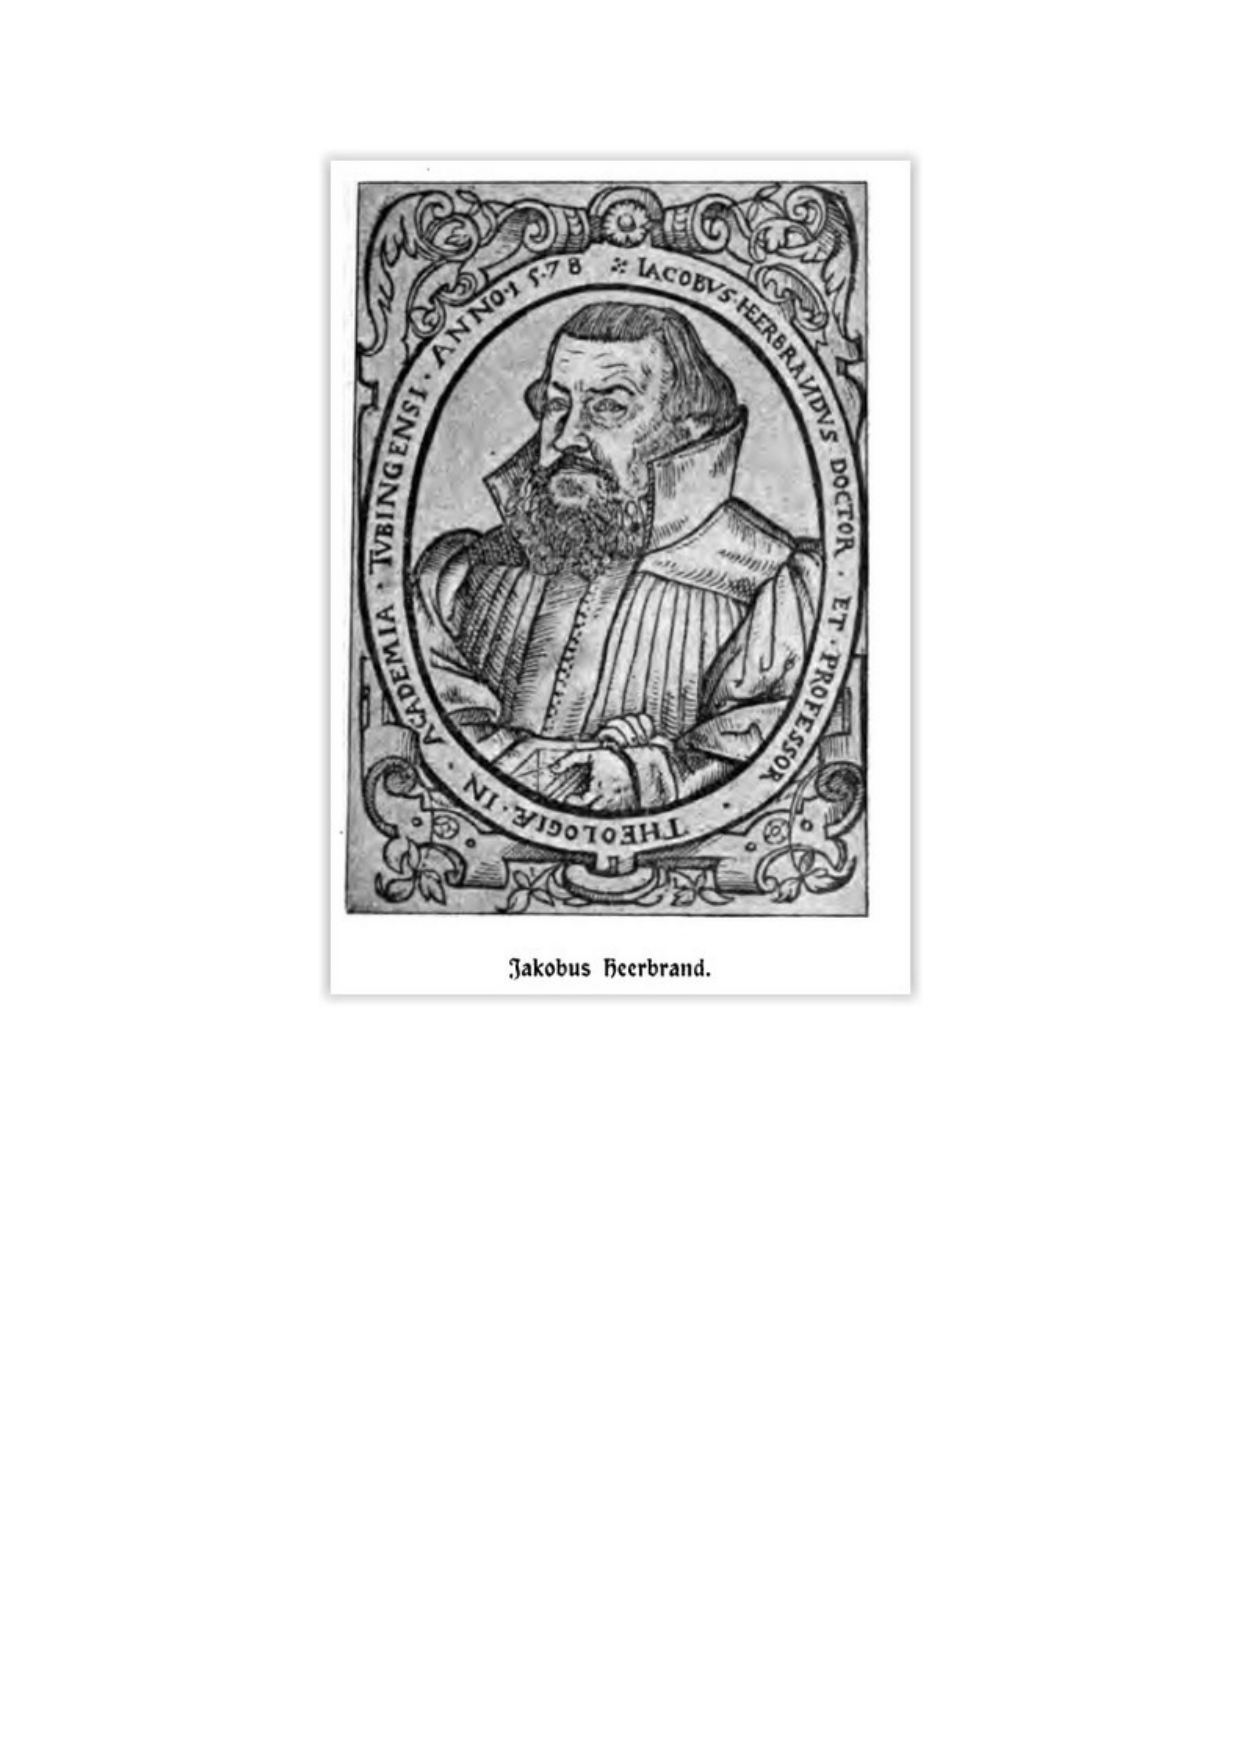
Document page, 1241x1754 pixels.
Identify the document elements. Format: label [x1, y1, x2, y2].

picture [317, 147, 923, 1007]
